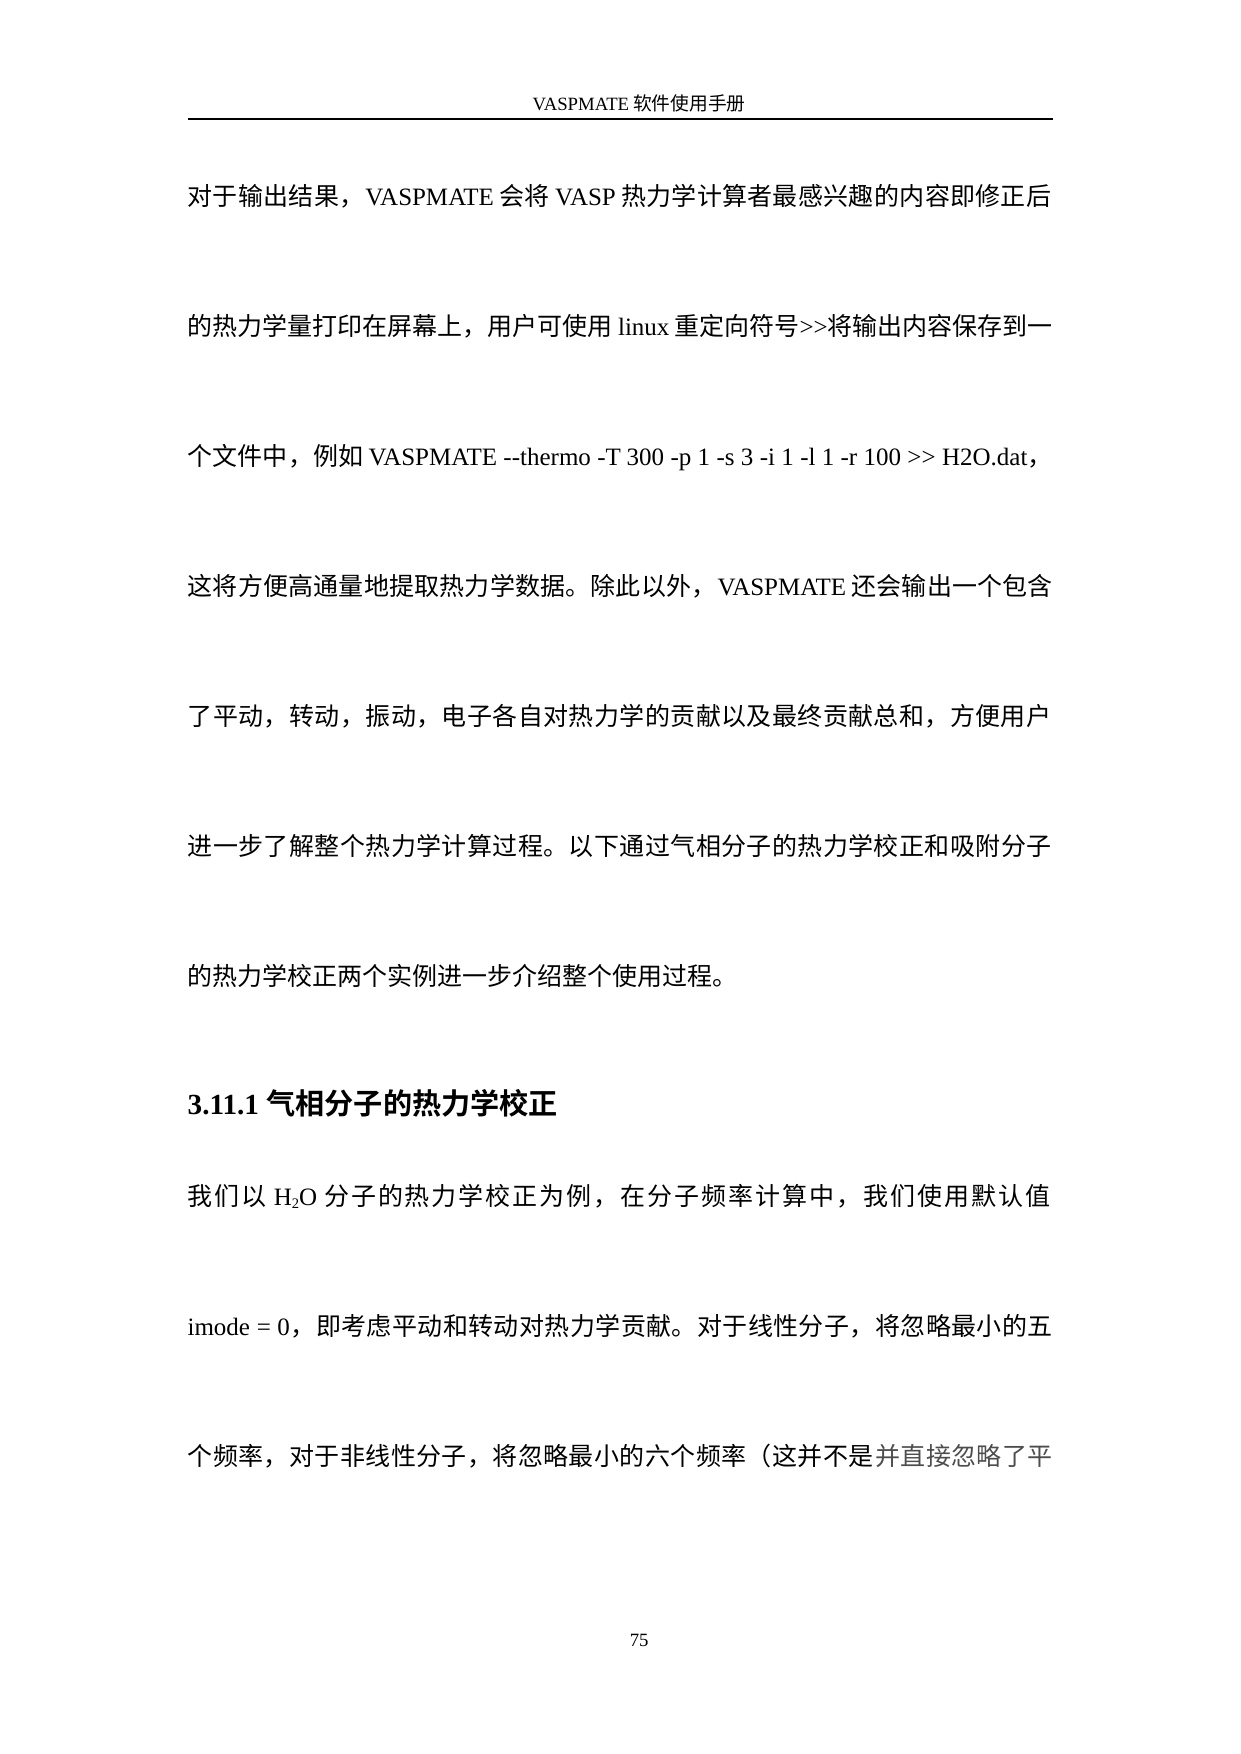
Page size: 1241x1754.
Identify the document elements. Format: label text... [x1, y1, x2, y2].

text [187, 1162, 1053, 1487]
text 对于输出结果，VASPMATE会将VASP热力学计算者最感兴趣的内容即修正后的热力学量打印在屏幕上，用户可使用linux重定向符号>>将输出内容保存到一个文件中，例如VASPMATE --thermo -T 300 -p 1 -s 3 -i 1 -l 1 -r 100 >> H2O.dat，这将方便高通量地提取热力学数据。除此以外，VASPMATE还会输出一个包含了平动，转动，振动，电子各自对热力学的贡献以及最终贡献总和，方便用户进一步了解整个热力学计算过程。以下通过气相分子的热力学校正和吸附分子的热力学校正两个实例进一步介绍整个使用过程。 [187, 162, 1053, 1007]
subtitle 3.11.1 气相分子的热力学校正 [187, 1070, 1053, 1135]
